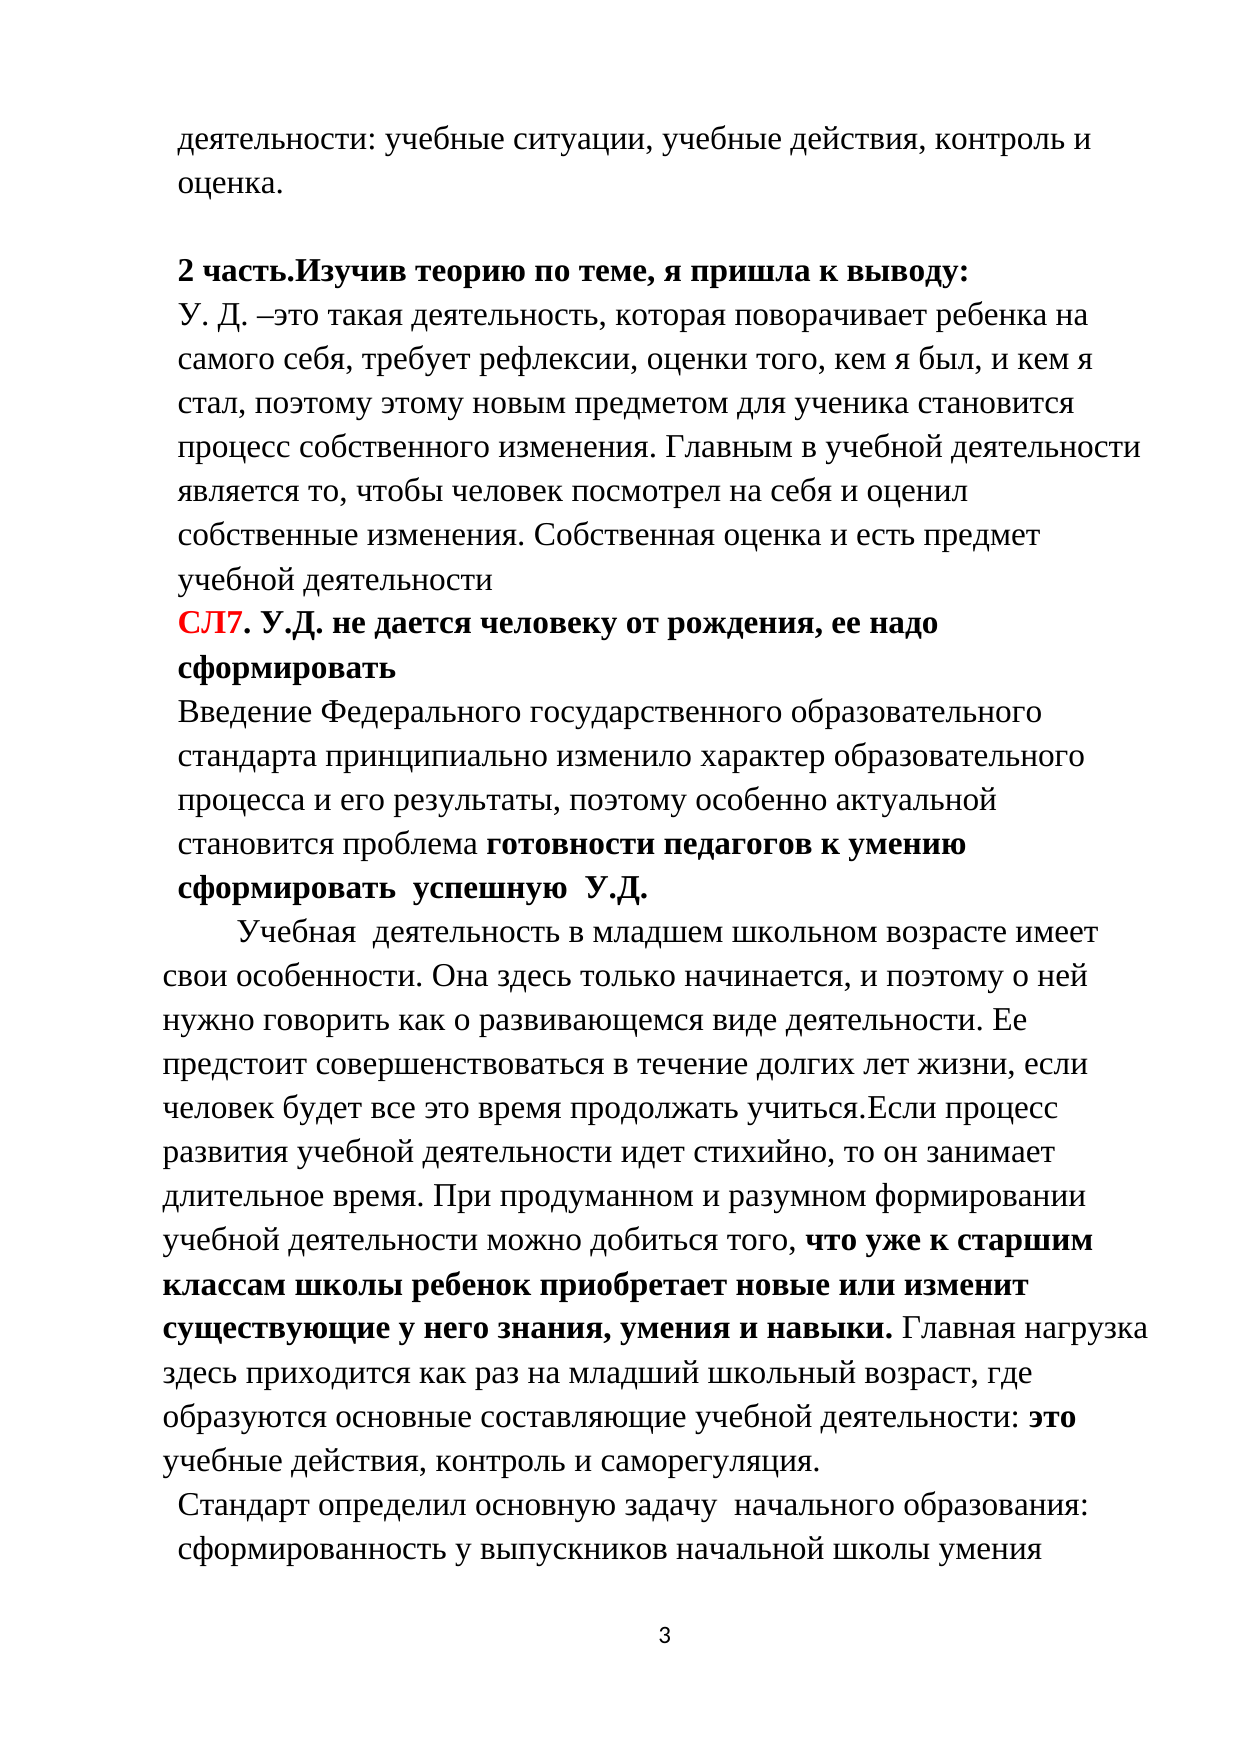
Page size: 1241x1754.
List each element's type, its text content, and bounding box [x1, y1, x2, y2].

text Введение Федерального государственного образовательного стандарта принципиально изменило характер образовательного процесса и его результаты, поэтому особенно актуальной становится проблема готовности педагогов к умению сформировать успешную У.Д. [177, 691, 1152, 906]
text 2 часть.Изучив теорию по теме, я пришла к выводу: [177, 250, 1152, 289]
text СЛ7. У.Д. не дается человеку от рождения, ее надо сформировать [177, 603, 1152, 685]
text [177, 118, 1152, 201]
text У. Д. –это такая деятельность, которая поворачивает ребенка на самого себя, требует рефлексии, оценки того, кем я был, и кем я стал, поэтому этому новым предметом для ученика становится процесс собственного изменения. Главным в учебной деятельности является то, чтобы человек посмотрел на себя и оценил собственные изменения. Собственная оценка и есть предмет учебной деятельности [177, 294, 1152, 597]
text Учебная деятельность в младшем школьном возрасте имеет свои особенности. Она здесь только начинается, и поэтому о ней нужно говорить как о развивающемся виде деятельности. Ее предстоит совершенствоваться в течение долгих лет жизни, если человек будет все это время продолжать учиться.Если процесс развития учебной деятельности идет стихийно, то он занимает длительное время. При продуманном и разумном формировании учебной деятельности можно добиться того, что уже к старшим классам школы ребенок приобретает новые или изменит существующие у него знания, умения и навыки. Главная нагрузка здесь приходится как раз на младший школьный возраст, где образуются основные составляющие учебной деятельности: это учебные действия, контроль и саморегуляция. [162, 911, 1152, 1478]
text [177, 1484, 1152, 1566]
